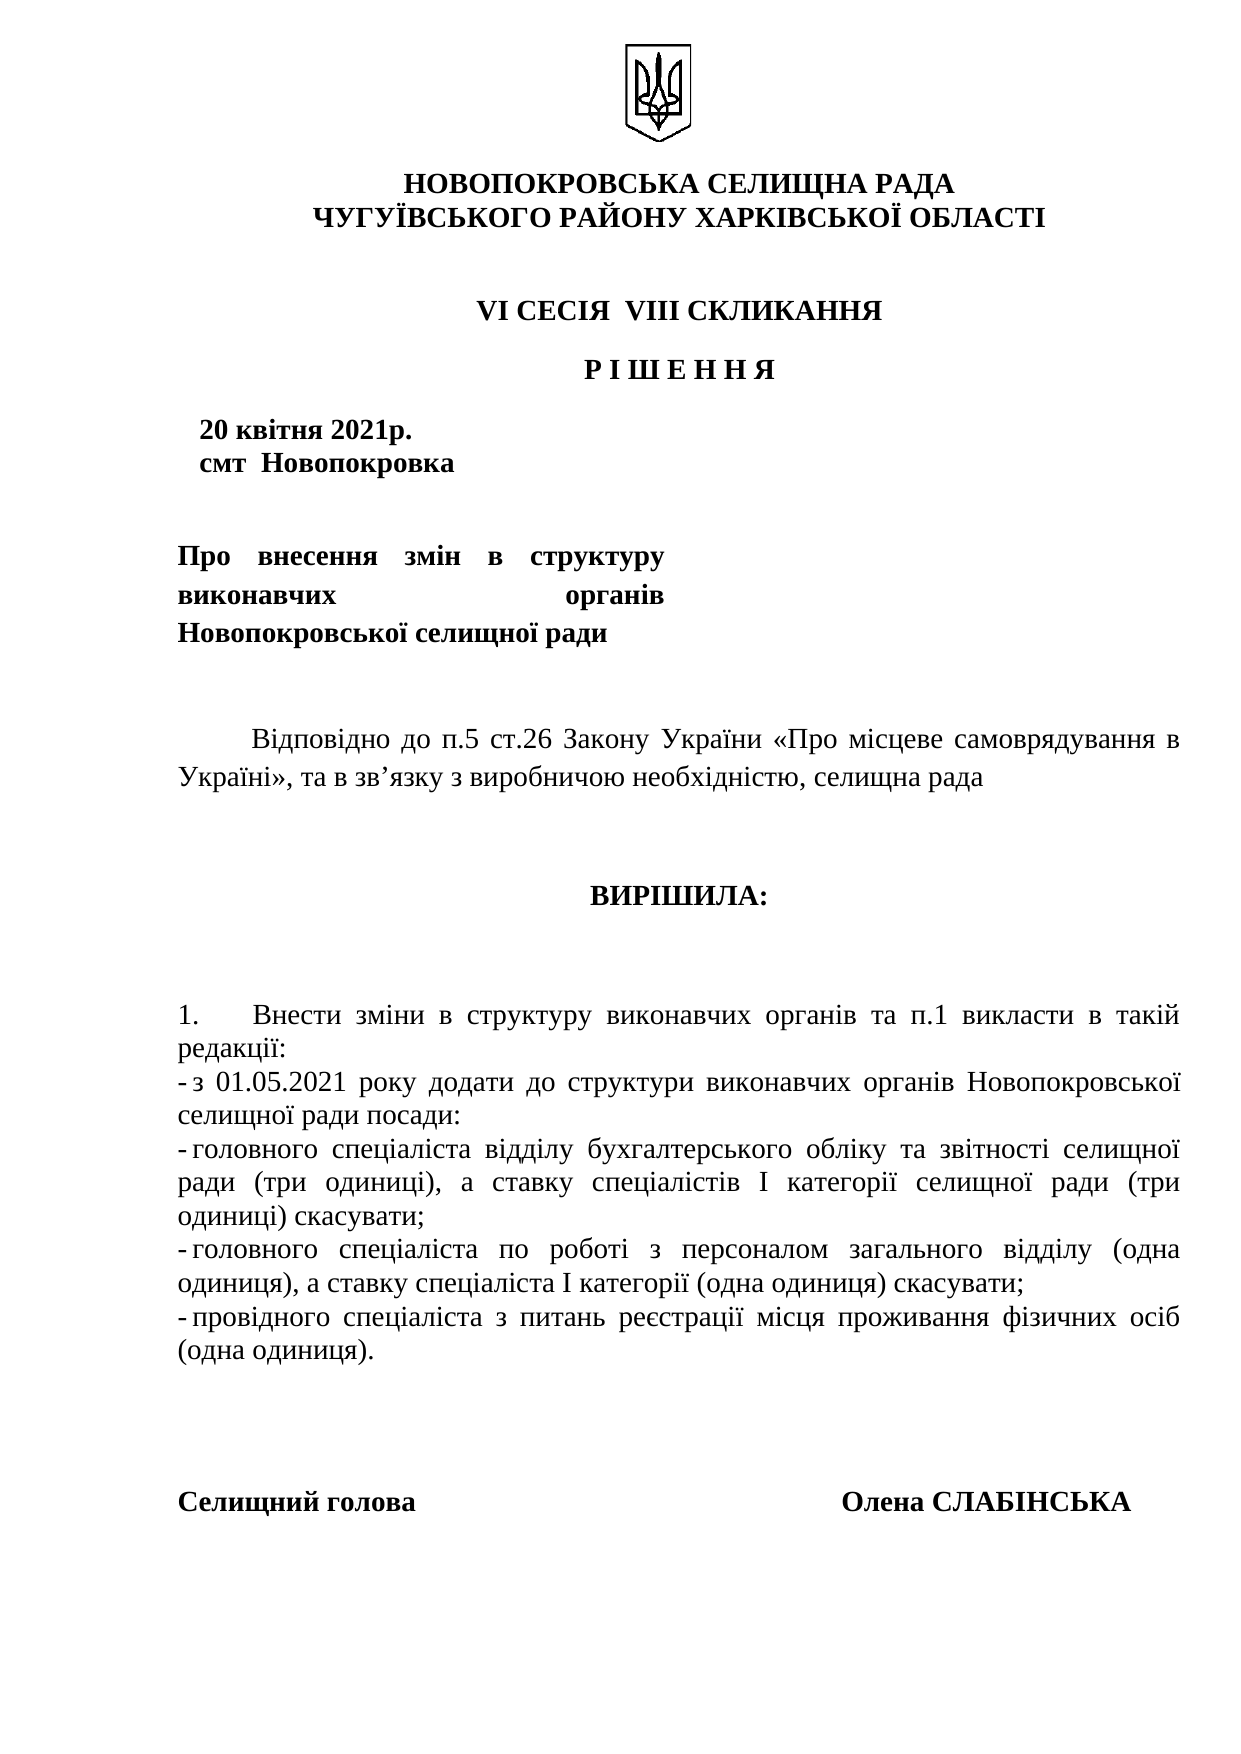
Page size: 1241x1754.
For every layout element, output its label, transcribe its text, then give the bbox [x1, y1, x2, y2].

list головного спеціаліста по роботі з персоналом загального відділу (одна одиниця), а ставку спеціаліста І категорії (одна одиниця) скасувати; [177, 1232, 1181, 1299]
text Р І Ш Е Н Н Я [177, 352, 1181, 386]
text ВИРІШИЛА: [177, 878, 1181, 912]
subtitle Чугуївського району ХАРКІВСЬКОЇ ОБЛАСТІ [177, 200, 1181, 234]
text VІ СЕСІЯ VІІІ СКЛИКАННЯ [177, 293, 1181, 327]
subtitle НОВОПОКРОВСЬКА селищна рада [177, 167, 1181, 200]
subtitle смт Новопокровка [177, 445, 1181, 479]
text Про внесення змін в структуру виконавчих органів Новопокровської селищної ради [177, 538, 664, 649]
list Внести зміни в структуру виконавчих органів та п.1 викласти в такій редакції: [177, 997, 1181, 1064]
list головного спеціаліста відділу бухгалтерського обліку та звітності селищної ради (три одиниці), а ставку спеціалістів І категорії селищної ради (три одиниці) скасувати; [177, 1131, 1181, 1232]
subtitle 20 квітня 2021р. [177, 412, 1181, 445]
text Селищний голова Олена СЛАБІНСЬКА [177, 1484, 1181, 1518]
text Відповідно до п.5 ст.26 Закону України «Про місцеве самоврядування в Україні», та в зв’язку з виробничою необхідністю, селищна рада [177, 721, 1181, 793]
picture [625, 44, 692, 142]
list провідного спеціаліста з питань реєстрації місця проживання фізичних осіб (одна одиниця). [177, 1299, 1181, 1366]
list з 01.05.2021 року додати до структури виконавчих органів Новопокровської селищної ради посади: [177, 1064, 1181, 1131]
